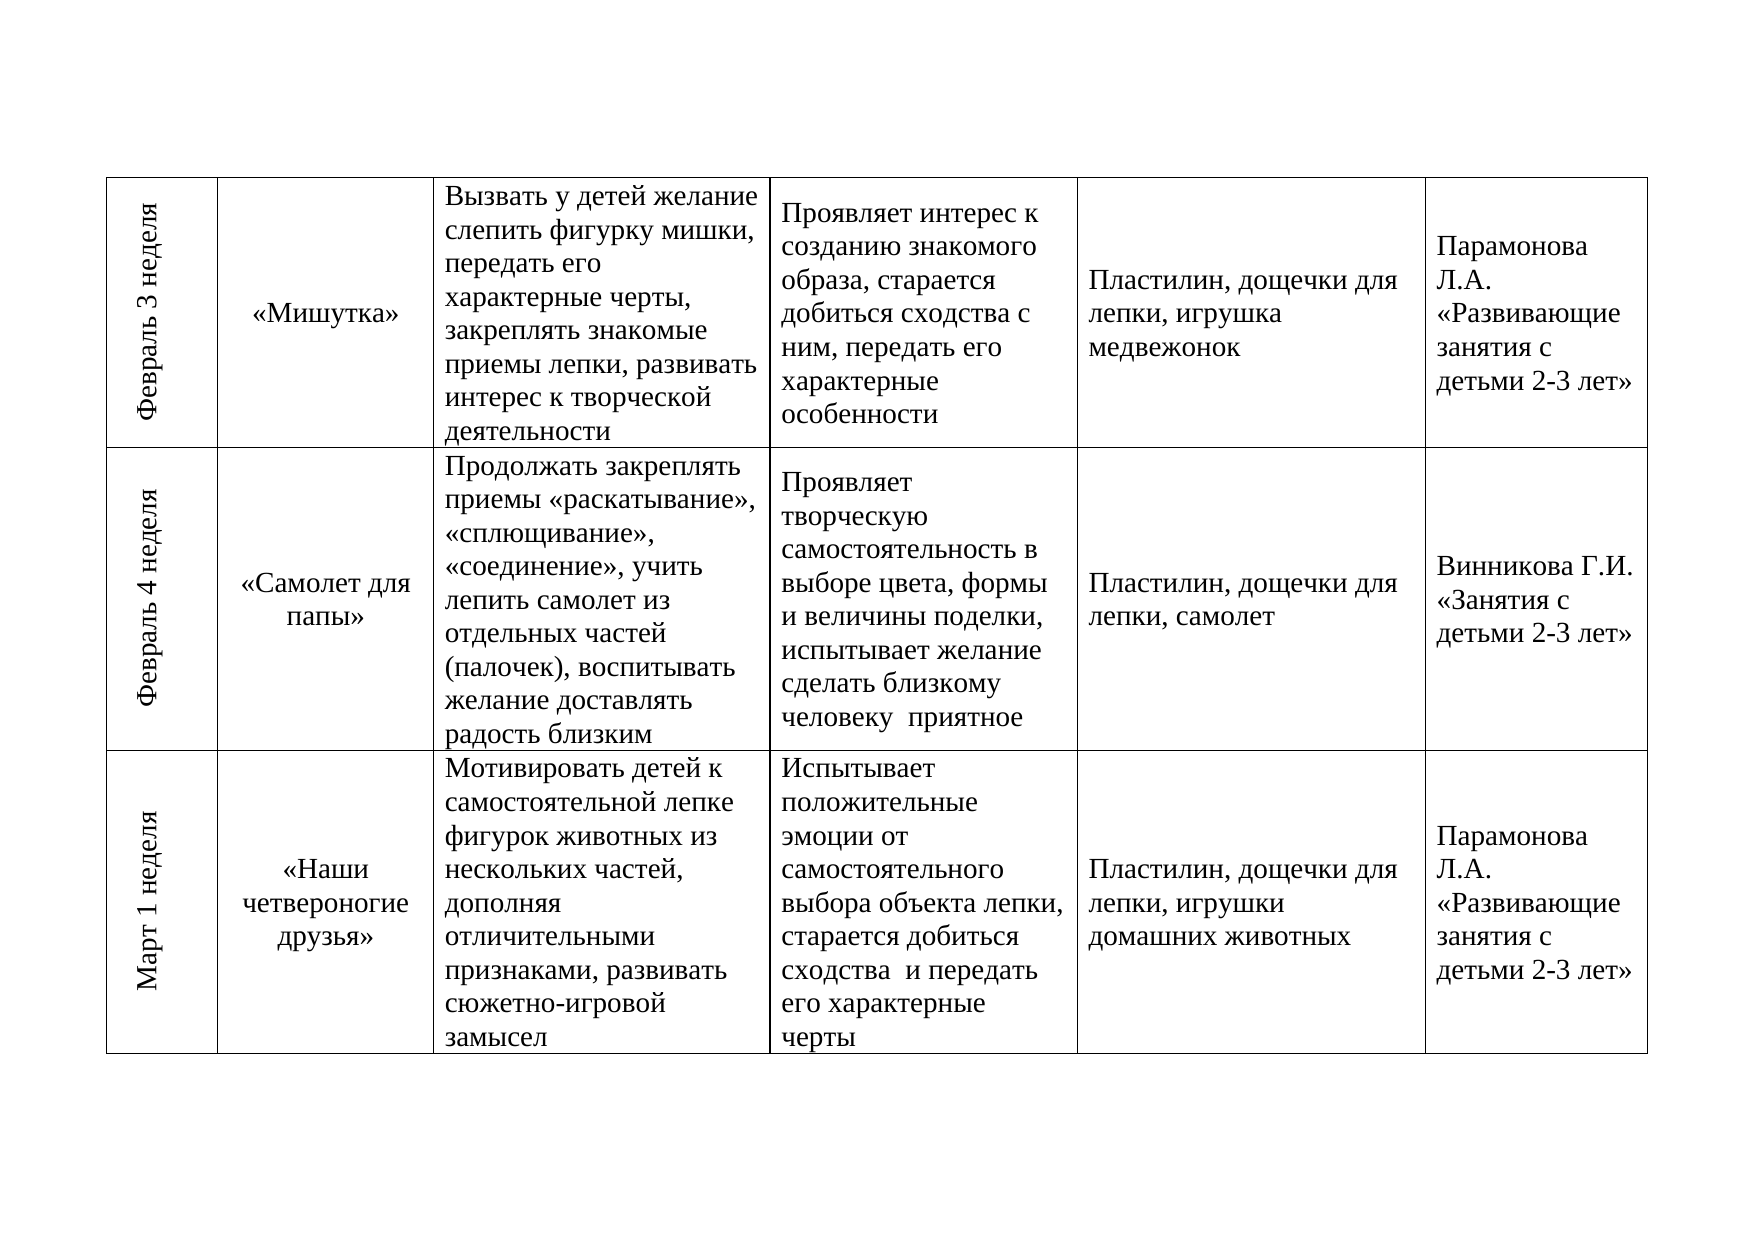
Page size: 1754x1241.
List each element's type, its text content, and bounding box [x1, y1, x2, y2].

table_cell Испытывает положительные эмоции от самостоятельного выбора объекта лепки, старается добиться сходства и передать его характерные черты [771, 751, 1077, 1052]
table_cell Февраль 4 неделя [107, 448, 217, 749]
table_cell Пластилин, дощечки для лепки, игрушки домашних животных [1078, 751, 1425, 1052]
table_cell Февраль 3 неделя [107, 178, 217, 447]
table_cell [771, 178, 1077, 447]
table_cell Винникова Г.И. «Занятия с детьми 2-3 лет» [1426, 448, 1647, 749]
table_cell Пластилин, дощечки для лепки, самолет [1078, 448, 1425, 749]
table_cell «Мишутка» [218, 178, 433, 447]
table_cell «Самолет для папы» [218, 448, 433, 749]
table_cell Вызвать у детей желание слепить фигурку мишки, передать его характерные черты, закреплять знакомые приемы лепки, развивать интерес к творческой деятельности [434, 178, 769, 447]
table_cell Мотивировать детей к самостоятельной лепке фигурок животных из нескольких частей, дополняя отличительными признаками, развивать сюжетно-игровой замысел [434, 751, 769, 1052]
table_cell Март 1 неделя [107, 751, 217, 1052]
table_cell Парамонова Л.А. «Развивающие занятия с детьми 2-3 лет» [1426, 751, 1647, 1052]
table_cell Пластилин, дощечки для лепки, игрушка медвежонок [1078, 178, 1425, 447]
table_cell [1426, 178, 1647, 447]
table_cell «Наши четвероногие друзья» [218, 751, 433, 1052]
table_cell Проявляет творческую самостоятельность в выборе цвета, формы и величины поделки, испытывает желание сделать близкому человеку приятное [771, 448, 1077, 749]
table_cell Продолжать закреплять приемы «раскатывание», «сплющивание», «соединение», учить лепить самолет из отдельных частей (палочек), воспитывать желание доставлять радость близким [434, 448, 769, 749]
